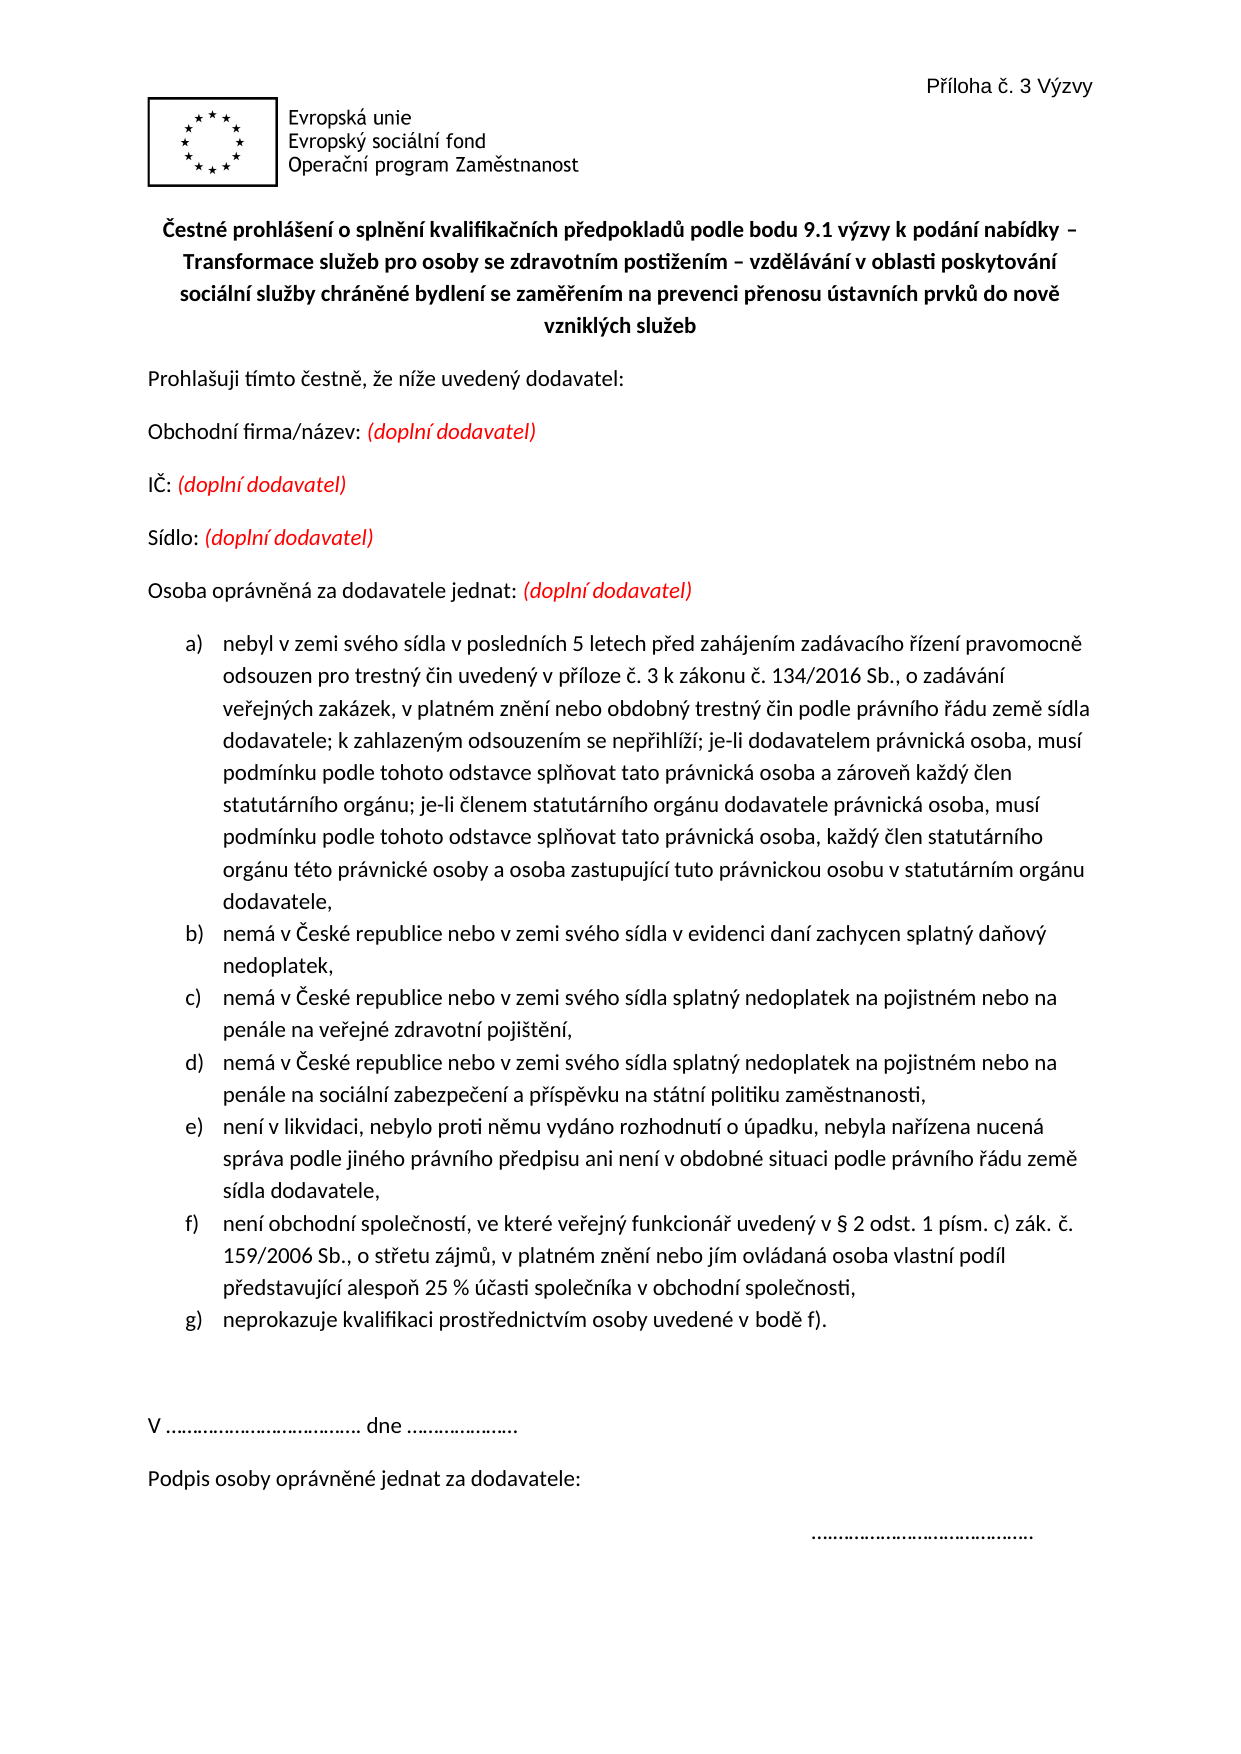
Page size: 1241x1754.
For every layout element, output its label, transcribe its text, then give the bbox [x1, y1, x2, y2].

text V ………………………………. dne ………………… [148, 1411, 1093, 1439]
text Čestné prohlášení o splnění kvalifikačních předpokladů podle bodu 9.1 výzvy k podání nabídky – Transformace služeb pro osoby se zdravotním postižením – vzdělávání v oblasti poskytování sociální služby chráněné bydlení se zaměřením na prevenci přenosu ústavních prvků do nově vzniklých služeb [148, 215, 1093, 339]
text Obchodní firma/název: (doplní dodavatel) [148, 417, 1093, 445]
text IČ: (doplní dodavatel) [148, 470, 1093, 498]
list nebyl v zemi svého sídla v posledních 5 letech před zahájením zadávacího řízení pravomocně odsouzen pro trestný čin uvedený v příloze č. 3 k zákonu č. 134/2016 Sb., o zadávání veřejných zakázek, v platném znění nebo obdobný trestný čin podle právního řádu země sídla dodavatele; k zahlazeným odsouzením se nepřihlíží; je-li dodavatelem právnická osoba, musí podmínku podle tohoto odstavce splňovat tato právnická osoba a zároveň každý člen statutárního orgánu; je-li členem statutárního orgánu dodavatele právnická osoba, musí podmínku podle tohoto odstavce splňovat tato právnická osoba, každý člen statutárního orgánu této právnické osoby a osoba zastupující tuto právnickou osobu v statutárním orgánu dodavatele, [185, 629, 1093, 915]
list nemá v České republice nebo v zemi svého sídla splatný nedoplatek na pojistném nebo na penále na sociální zabezpečení a příspěvku na státní politiku zaměstnanosti, [185, 1048, 1093, 1108]
list nemá v České republice nebo v zemi svého sídla v evidenci daní zachycen splatný daňový nedoplatek, [185, 919, 1093, 979]
text Sídlo: (doplní dodavatel) [148, 523, 1093, 551]
list neprokazuje kvalifikaci prostřednictvím osoby uvedené v bodě f). [185, 1305, 1093, 1333]
picture [147, 97, 579, 187]
text Prohlašuji tímto čestně, že níže uvedený dodavatel: [148, 364, 1093, 392]
list nemá v České republice nebo v zemi svého sídla splatný nedoplatek na pojistném nebo na penále na veřejné zdravotní pojištění, [185, 983, 1093, 1044]
list není obchodní společností, ve které veřejný funkcionář uvedený v § 2 odst. 1 písm. c) zák. č. 159/2006 Sb., o střetu zájmů, v platném znění nebo jím ovládaná osoba vlastní podíl představující alespoň 25 % účasti společníka v obchodní společnosti, [185, 1209, 1093, 1301]
list není v likvidaci, nebylo proti němu vydáno rozhodnutí o úpadku, nebyla nařízena nucená správa podle jiného právního předpisu ani není v obdobné situaci podle právního řádu země sídla dodavatele, [185, 1112, 1093, 1204]
text Podpis osoby oprávněné jednat za dodavatele: [148, 1464, 1093, 1492]
text ….……………………………….. [148, 1517, 1093, 1545]
text Osoba oprávněná za dodavatele jednat: (doplní dodavatel) [148, 576, 1093, 604]
